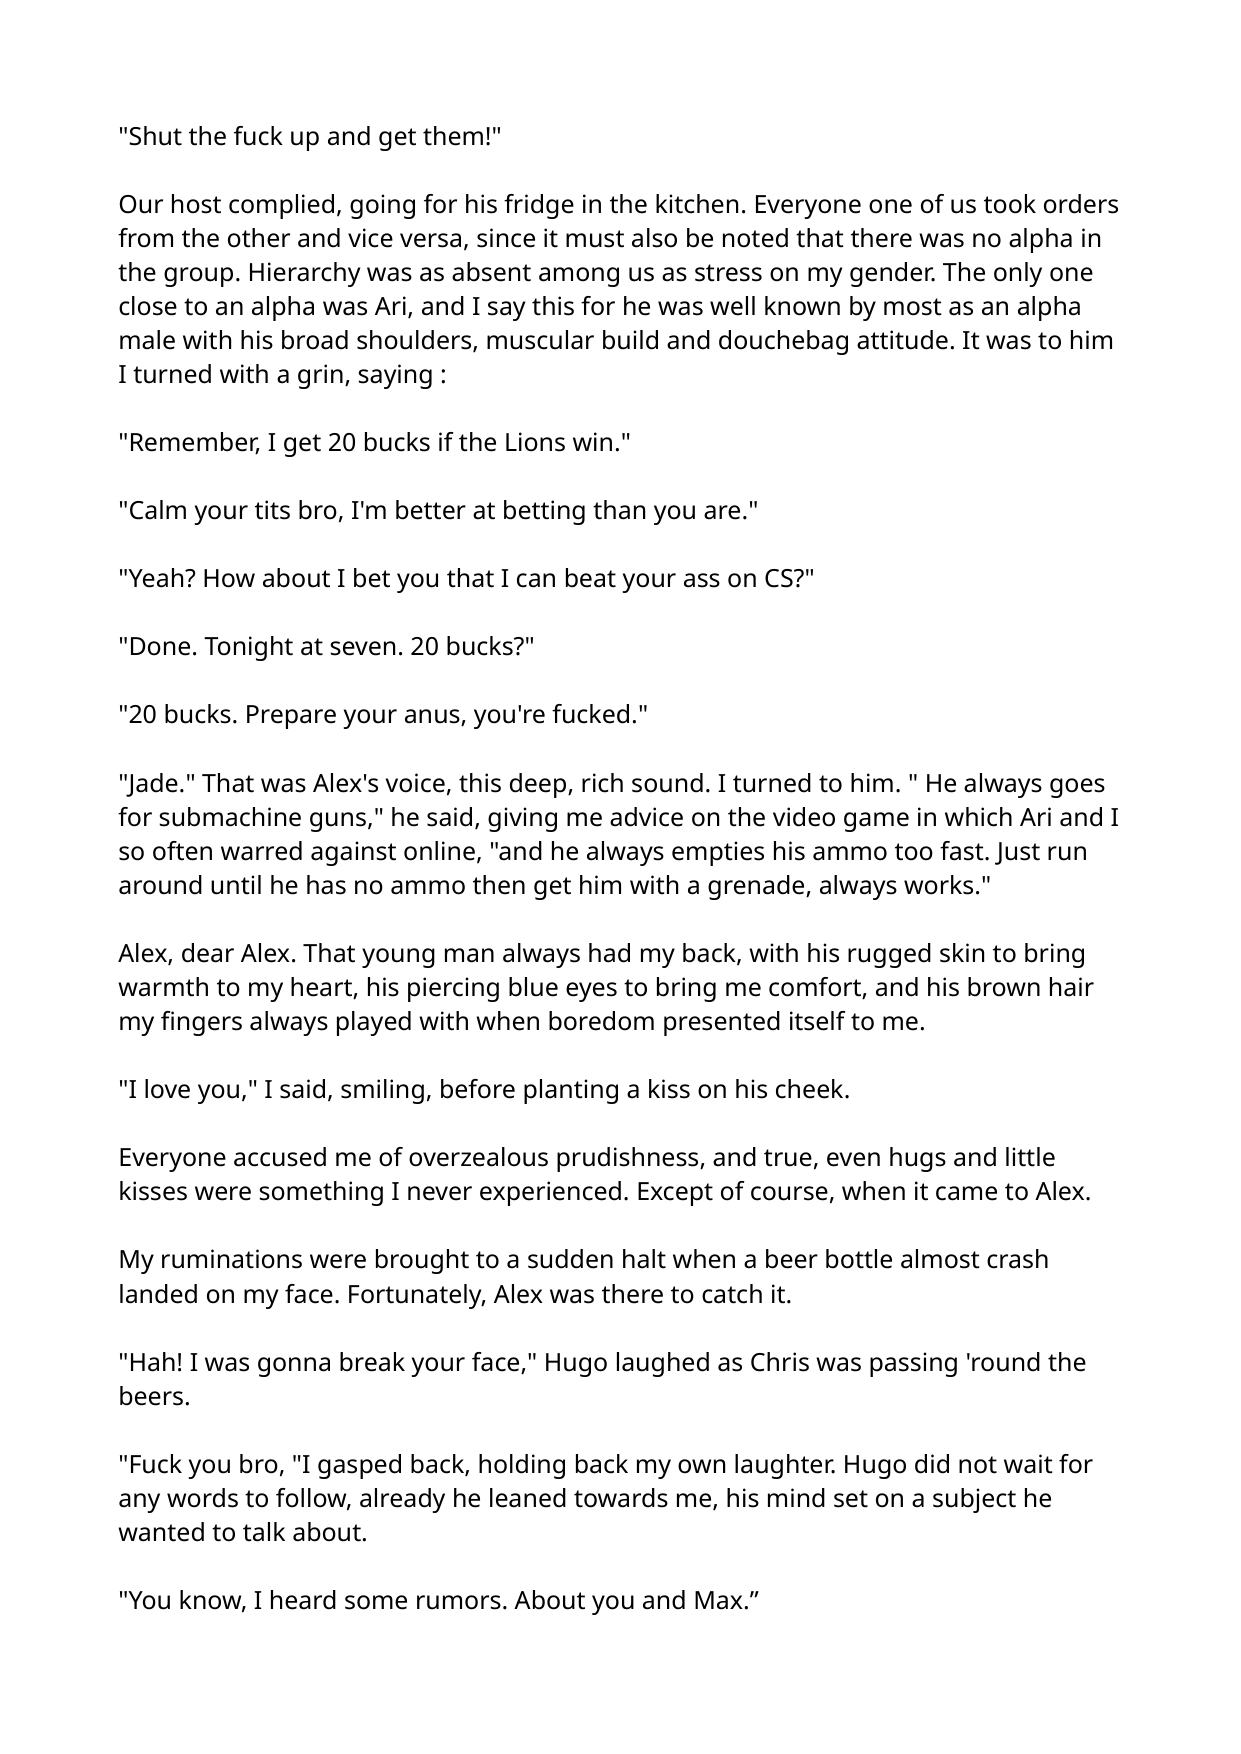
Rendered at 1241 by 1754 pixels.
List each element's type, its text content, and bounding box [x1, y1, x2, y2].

text "Hah! I was gonna break your face," Hugo laughed as Chris was passing 'round the beers. [118, 1344, 1122, 1412]
text Everyone accused me of overzealous prudishness, and true, even hugs and little kisses were something I never experienced. Except of course, when it came to Alex. [118, 1140, 1122, 1208]
text "Done. Tonight at seven. 20 bucks?" [118, 629, 1122, 663]
text Our host complied, going for his fridge in the kitchen. Everyone one of us took orders from the other and vice versa, since it must also be noted that there was no alpha in the group. Hierarchy was as absent among us as stress on my gender. The only one close to an alpha was Ari, and I say this for he was well known by most as an alpha male with his broad shoulders, muscular build and douchebag attitude. It was to him I turned with a grin, saying : [118, 186, 1122, 391]
text "Calm your tits bro, I'm better at betting than you are." [118, 493, 1122, 527]
text Alex, dear Alex. That young man always had my back, with his rugged skin to bring warmth to my heart, his piercing blue eyes to bring me comfort, and his brown hair my fingers always played with when boredom presented itself to me. [118, 936, 1122, 1038]
text "I love you," I said, smiling, before planting a kiss on his cheek. [118, 1072, 1122, 1106]
text "Fuck you bro, "I gasped back, holding back my own laughter. Hugo did not wait for any words to follow, already he leaned towards me, his mind set on a subject he wanted to talk about. [118, 1447, 1122, 1549]
text "You know, I heard some rumors. About you and Max.” [118, 1583, 1122, 1617]
text "20 bucks. Prepare your anus, you're fucked." [118, 697, 1122, 731]
text My ruminations were brought to a sudden halt when a beer bottle almost crash landed on my face. Fortunately, Alex was there to catch it. [118, 1242, 1122, 1310]
text "Yeah? How about I bet you that I can beat your ass on CS?" [118, 561, 1122, 595]
text "Remember, I get 20 bucks if the Lions win." [118, 425, 1122, 459]
text "Jade." That was Alex's voice, this deep, rich sound. I turned to him. " He always goes for submachine guns," he said, giving me advice on the video game in which Ari and I so often warred against online, "and he always empties his ammo too fast. Just run around until he has no ammo then get him with a grenade, always works." [118, 765, 1122, 902]
text "Shut the fuck up and get them!" [118, 118, 1122, 152]
